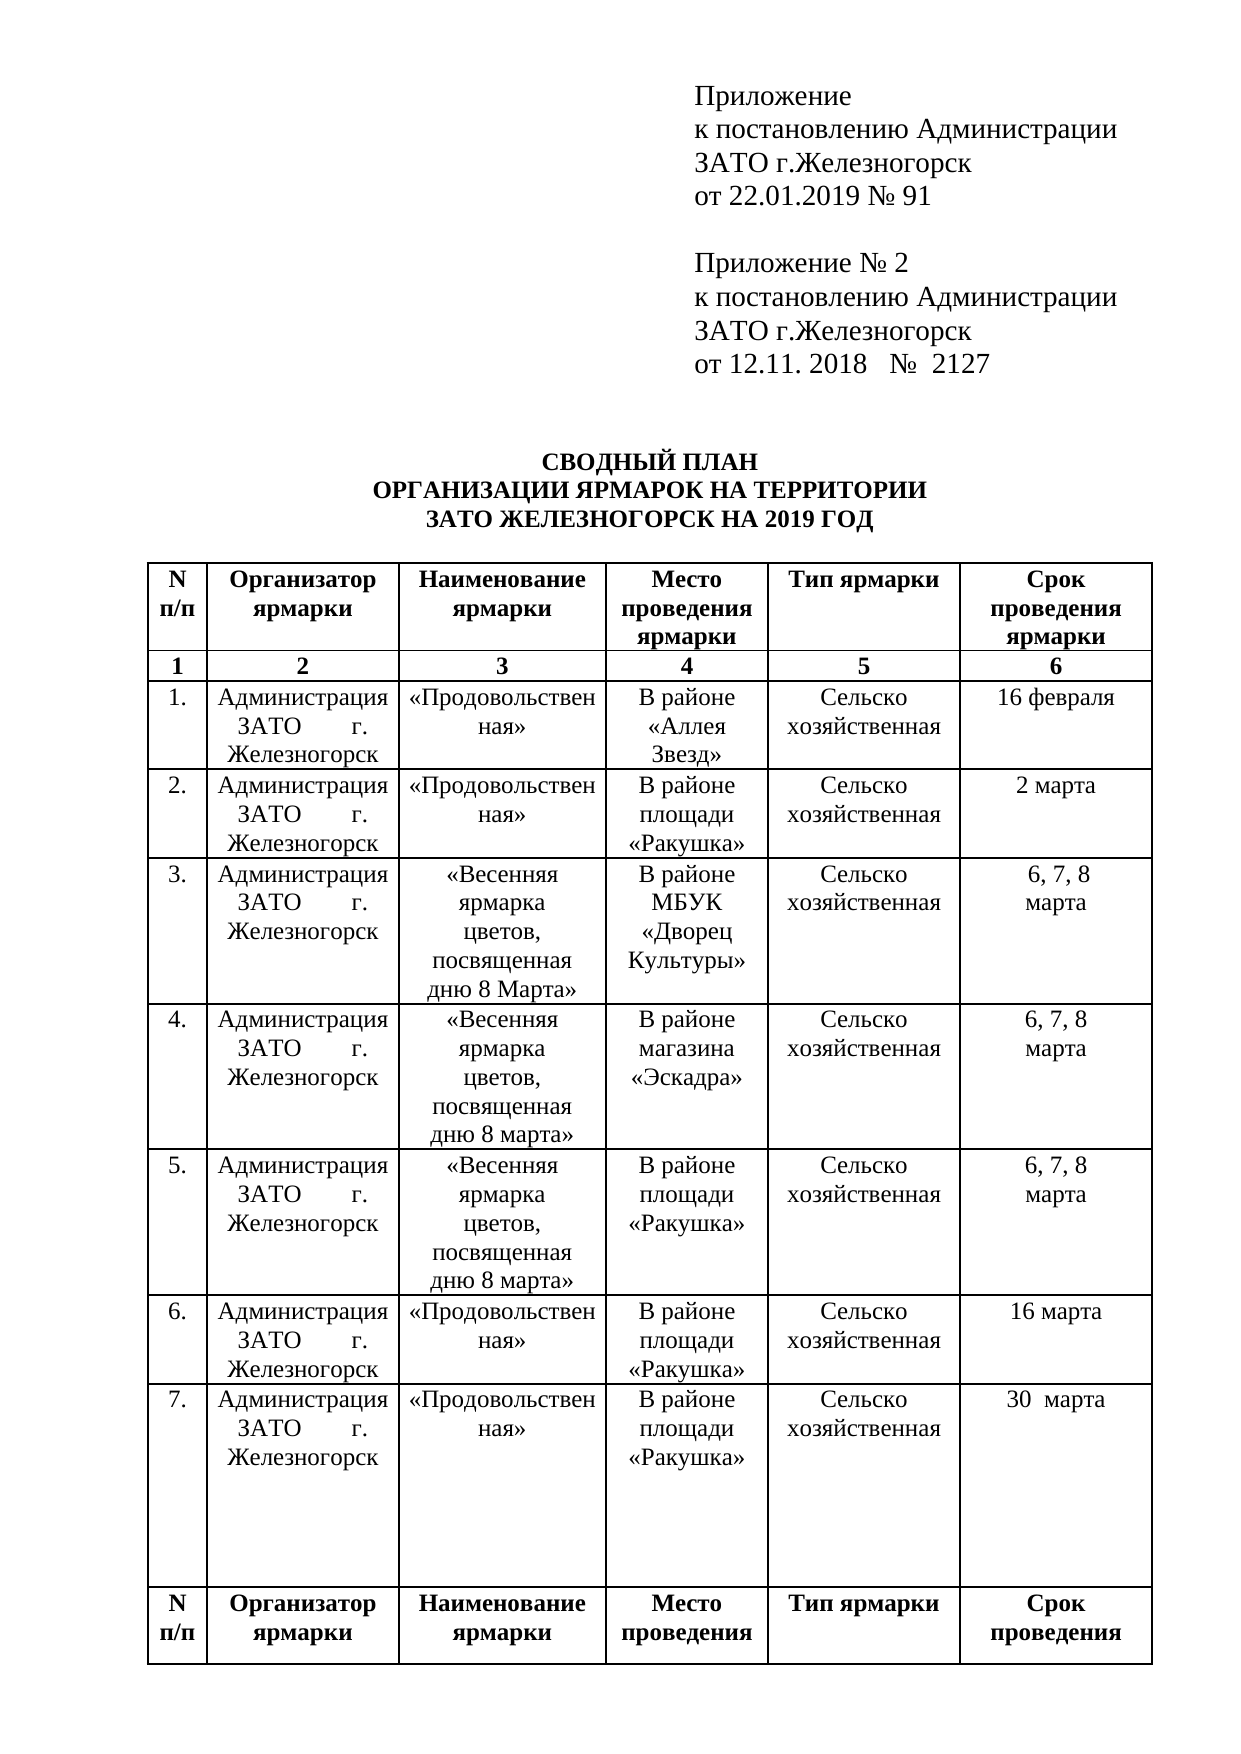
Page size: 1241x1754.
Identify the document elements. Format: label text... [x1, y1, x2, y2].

table_cell Тип ярмарки [769, 1588, 959, 1663]
table_cell Администрация ЗАТО г. Железногорск [208, 1385, 398, 1586]
table_cell «Весенняя ярмарка цветов, посвященная дню 8 марта» [400, 1005, 605, 1148]
table_cell Сельско хозяйственная [769, 1150, 959, 1294]
table_cell 3. [149, 859, 206, 1002]
text от 22.01.2019 № 91 [148, 178, 1152, 212]
table_cell N п/п [149, 1588, 206, 1663]
table_header Организатор ярмарки [208, 564, 398, 650]
table_cell 6, 7, 8 марта [961, 1005, 1151, 1148]
table_cell Сельско хозяйственная [769, 1005, 959, 1148]
table_cell 16 февраля [961, 682, 1151, 768]
table_cell «Продовольственная» [400, 770, 605, 857]
text к постановлению Администрации [148, 279, 1152, 313]
table_cell Сельско хозяйственная [769, 1385, 959, 1586]
table_cell «Продовольственная» [400, 1385, 605, 1586]
table_cell 6 [961, 651, 1151, 680]
table_cell «Продовольственная» [400, 682, 605, 768]
table_cell «Весенняя ярмарка цветов, посвященная дню 8 Марта» [400, 859, 605, 1002]
text Приложение [148, 78, 1152, 111]
table_cell 4. [149, 1005, 206, 1148]
table_cell Администрация ЗАТО г. Железногорск [208, 770, 398, 857]
table_cell Администрация ЗАТО г. Железногорск [208, 1150, 398, 1294]
table_cell В районе площади «Ракушка» [607, 770, 767, 857]
table_cell Сельско хозяйственная [769, 859, 959, 1002]
table_cell Сельско хозяйственная [769, 682, 959, 768]
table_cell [961, 1588, 1151, 1663]
table_cell В районе «Аллея Звезд» [607, 682, 767, 768]
table_cell В районе площади «Ракушка» [607, 1150, 767, 1294]
table_cell 1. [149, 682, 206, 768]
table_header Место проведения ярмарки [607, 564, 767, 650]
table_cell 5 [769, 651, 959, 680]
table_cell «Продовольственная» [400, 1296, 605, 1382]
text ЗАТО г.Железногорск [148, 145, 1152, 178]
text от 12.11. 2018 № 2127 [148, 346, 1152, 380]
table_cell В районе площади «Ракушка» [607, 1385, 767, 1586]
text ОРГАНИЗАЦИИ ЯРМАРОК НА ТЕРРИТОРИИ [148, 476, 1152, 504]
table_cell 3 [400, 651, 605, 680]
table_cell Администрация ЗАТО г. Железногорск [208, 1296, 398, 1382]
text Приложение № 2 [148, 246, 1152, 279]
table_cell 6, 7, 8 марта [961, 1150, 1151, 1294]
table_header Наименование ярмарки [400, 564, 605, 650]
table_header Срок проведения ярмарки [961, 564, 1151, 650]
table_header N п/п [149, 564, 206, 650]
table_cell 7. [149, 1385, 206, 1586]
table_cell 6, 7, 8 марта [961, 859, 1151, 1002]
text СВОДНЫЙ ПЛАН [148, 447, 1152, 476]
table_cell 2. [149, 770, 206, 857]
table_cell В районе магазина «Эскадра» [607, 1005, 767, 1148]
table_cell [607, 1588, 767, 1663]
table_cell 16 марта [961, 1296, 1151, 1382]
table_header Тип ярмарки [769, 564, 959, 650]
text к постановлению Администрации [148, 111, 1152, 145]
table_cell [400, 1588, 605, 1663]
table_cell «Весенняя ярмарка цветов, посвященная дню 8 марта» [400, 1150, 605, 1294]
table_cell 4 [607, 651, 767, 680]
table_cell 30 марта [961, 1385, 1151, 1586]
text ЗАТО ЖЕЛЕЗНОГОРСК НА 2019 ГОД [148, 504, 1152, 533]
table_cell В районе МБУК «Дворец Культуры» [607, 859, 767, 1002]
table_cell 6. [149, 1296, 206, 1382]
table_cell Организатор ярмарки [208, 1588, 398, 1663]
table_cell Сельско хозяйственная [769, 1296, 959, 1382]
table_cell 1 [149, 651, 206, 680]
table_cell В районе площади «Ракушка» [607, 1296, 767, 1382]
table_cell Администрация ЗАТО г. Железногорск [208, 682, 398, 768]
text ЗАТО г.Железногорск [148, 313, 1152, 346]
table_cell 5. [149, 1150, 206, 1294]
table_cell 2 марта [961, 770, 1151, 857]
table_cell Администрация ЗАТО г. Железногорск [208, 859, 398, 1002]
table_cell Сельско хозяйственная [769, 770, 959, 857]
table_cell 2 [208, 651, 398, 680]
table_cell Администрация ЗАТО г. Железногорск [208, 1005, 398, 1148]
